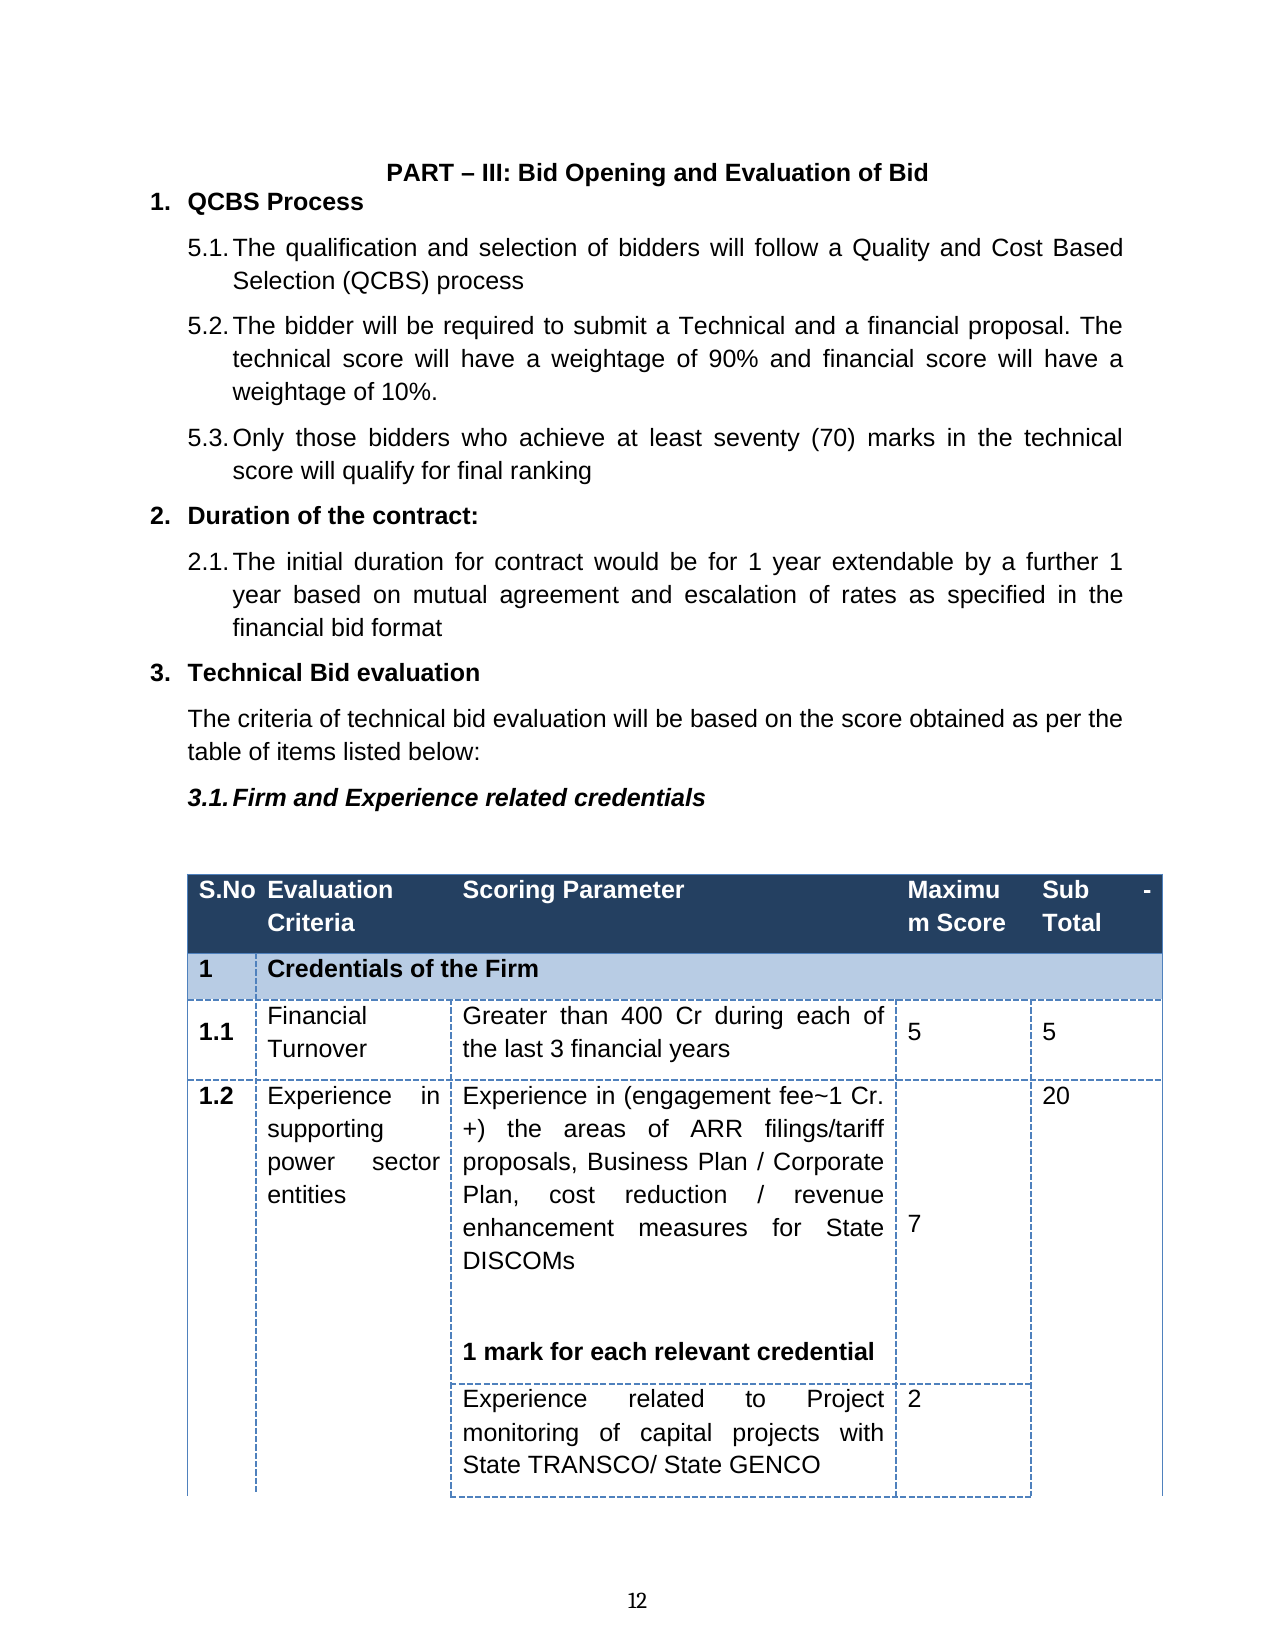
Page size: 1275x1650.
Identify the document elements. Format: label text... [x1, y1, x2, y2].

table_cell Credentials of the Firm [256, 954, 1162, 999]
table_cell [451, 1383, 896, 1496]
table_cell 5 [896, 999, 1031, 1079]
table_cell Financial Turnover [256, 999, 451, 1079]
table_cell Experience in (engagement fee~1 Cr.+) the areas of ARR filings/tariff proposals, Business Plan / Corporate Plan, cost reduction / revenue enhancement measures for State DISCOMs 1 mark for each relevant credential [451, 1079, 896, 1382]
list The initial duration for contract would be for 1 year extendable by a further 1 year based on mutual agreement and escalation of rates as specified in the financial bid format [187, 547, 1125, 642]
table_cell Greater than 400 Cr during each of the last 3 financial years [451, 999, 896, 1079]
table_header Scoring Parameter [451, 875, 896, 953]
list Only those bidders who achieve at least seventy (70) marks in the technical score will qualify for final ranking [187, 423, 1125, 484]
subtitle Technical Bid evaluation [150, 658, 1125, 687]
table_header Sub - Total [1031, 875, 1162, 953]
table_cell 1.1 [188, 999, 256, 1079]
table_cell 2 [896, 1383, 1031, 1496]
table_cell 1.2 [188, 1079, 256, 1496]
list Firm and Experience related credentials [187, 782, 1125, 811]
table_cell Experience in supporting power sector entities [256, 1079, 451, 1496]
table_header S.No [188, 875, 256, 953]
table_header Evaluation Criteria [256, 875, 451, 953]
subtitle QCBS Process [150, 187, 1125, 216]
subtitle PART – III: Bid Opening and Evaluation of Bid [221, 158, 1094, 187]
table_cell 1 [188, 954, 256, 999]
list The bidder will be required to submit a Technical and a financial proposal. The technical score will have a weightage of 90% and financial score will have a weightage of 10%. [187, 311, 1125, 406]
table_cell 20 [1031, 1079, 1162, 1496]
text The criteria of technical bid evaluation will be based on the score obtained as per the table of items listed below: [187, 704, 1125, 766]
table_cell 7 [896, 1079, 1031, 1382]
table_cell 5 [1031, 999, 1162, 1079]
table_header Maximum Score [896, 875, 1031, 953]
subtitle Duration of the contract: [150, 501, 1125, 530]
list The qualification and selection of bidders will follow a Quality and Cost Based Selection (QCBS) process [187, 233, 1125, 294]
